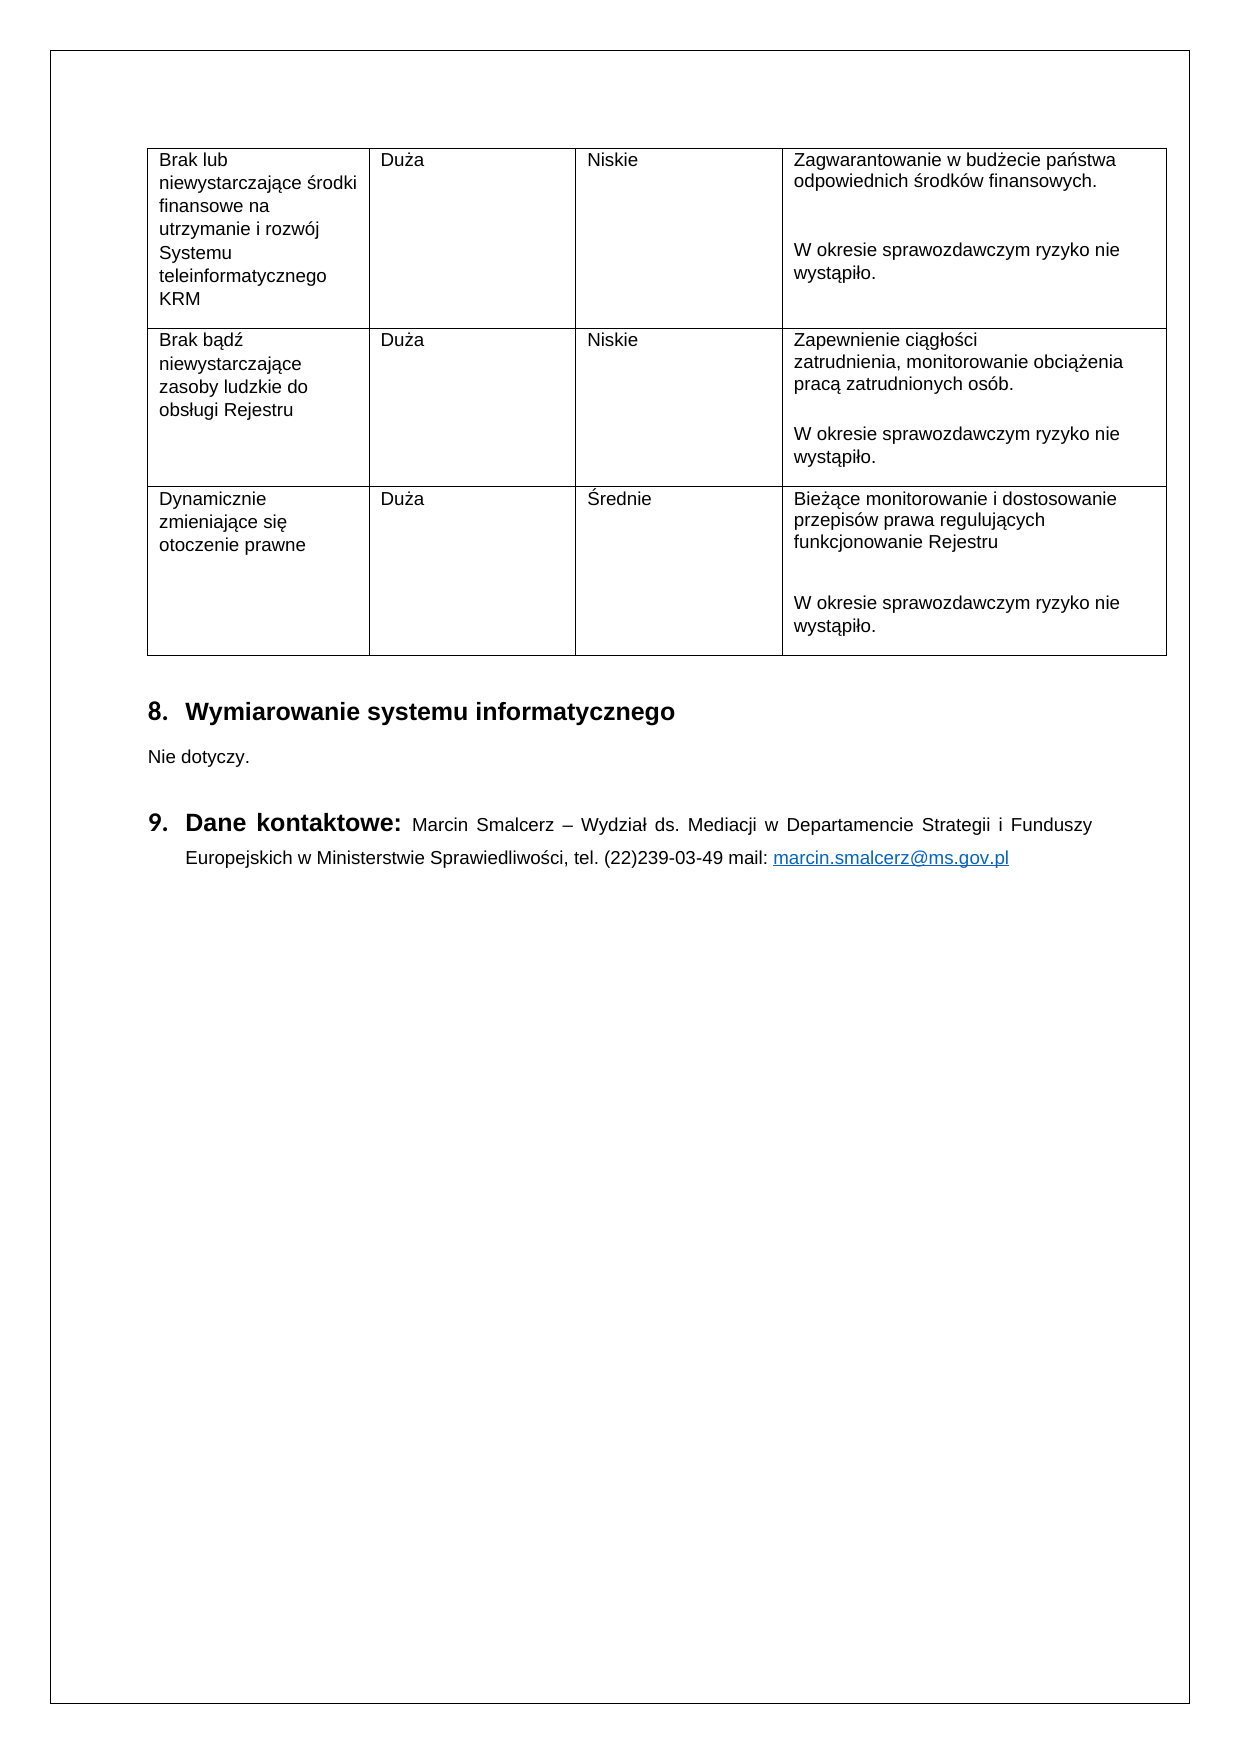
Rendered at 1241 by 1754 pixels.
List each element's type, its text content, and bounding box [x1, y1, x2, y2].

table_cell Niskie [576, 149, 782, 328]
table_cell Niskie [576, 329, 782, 486]
table_cell Brak bądź niewystarczające zasoby ludzkie do obsługi Rejestru [148, 329, 369, 486]
table_cell Brak lub niewystarczające środki finansowe na utrzymanie i rozwój Systemu teleinformatycznego KRM [148, 149, 369, 328]
table_cell Dynamicznie zmieniające się otoczenie prawne [148, 487, 369, 655]
table_cell Duża [370, 149, 575, 328]
table_cell Bieżące monitorowanie i dostosowanie przepisów prawa regulujących funkcjonowanie Rejestru W okresie sprawozdawczym ryzyko nie wystąpiło. [783, 487, 1166, 655]
text Nie dotyczy. [148, 746, 1093, 768]
table_cell Duża [370, 329, 575, 486]
table_cell Zapewnienie ciągłości zatrudnienia, monitorowanie obciążenia pracą zatrudnionych osób. W okresie sprawozdawczym ryzyko nie wystąpiło. [783, 329, 1166, 486]
list Wymiarowanie systemu informatycznego [148, 694, 1093, 727]
table_cell Duża [370, 487, 575, 655]
table_cell Średnie [576, 487, 782, 655]
table_cell Zagwarantowanie w budżecie państwa odpowiednich środków finansowych. W okresie sprawozdawczym ryzyko nie wystąpiło. [783, 149, 1166, 328]
list Dane kontaktowe: Marcin Smalcerz – Wydział ds. Mediacji w Departamencie Strategii i Funduszy Europejskich w Ministerstwie Sprawiedliwości, tel. (22)239-03-49 mail: marcin.smalcerz@ms.gov.pl [148, 805, 1093, 869]
